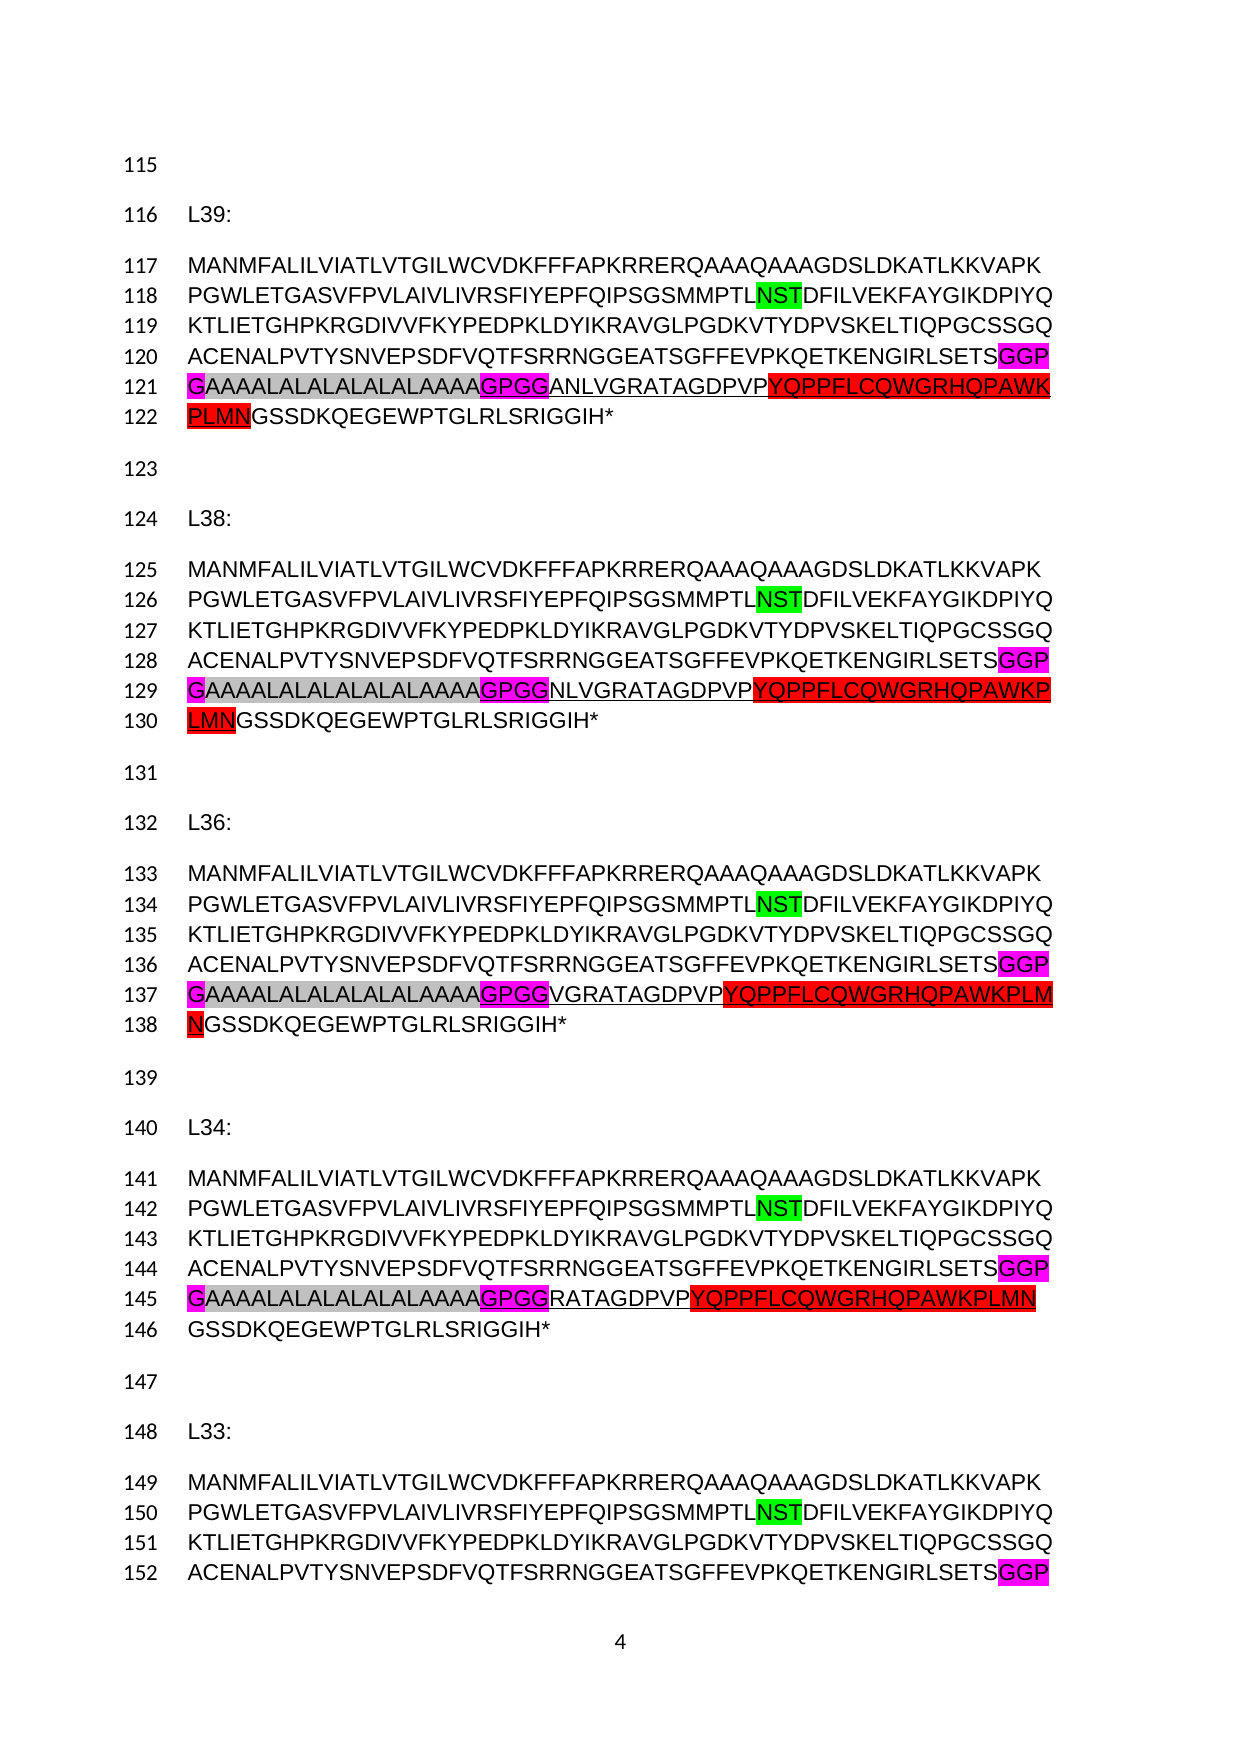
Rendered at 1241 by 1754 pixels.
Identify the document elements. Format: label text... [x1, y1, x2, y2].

text MANMFALILVIATLVTGILWCVDKFFFAPKRRERQAAAQAAAGDSLDKATLKKVAPKPGWLETGASVFPVLAIVLIVRSFIYEPFQIPSGSMMPTLNSTDFILVEKFAYGIKDPIYQKTLIETGHPKRGDIVVFKYPEDPKLDYIKRAVGLPGDKVTYDPVSKELTIQPGCSSGQACENALPVTYSNVEPSDFVQTFSRRNGGEATSGFFEVPKQETKENGIRLSETSGGPGAAAALALALALALALAAAAGPGGRATAGDPVPYQPPFLCQWGRHQPAWKPLMNGSSDKQEGEWPTGLRLSRIGGIH* [187, 1164, 1053, 1342]
text MANMFALILVIATLVTGILWCVDKFFFAPKRRERQAAAQAAAGDSLDKATLKKVAPKPGWLETGASVFPVLAIVLIVRSFIYEPFQIPSGSMMPTLNSTDFILVEKFAYGIKDPIYQKTLIETGHPKRGDIVVFKYPEDPKLDYIKRAVGLPGDKVTYDPVSKELTIQPGCSSGQACENALPVTYSNVEPSDFVQTFSRRNGGEATSGFFEVPKQETKENGIRLSETSGGPGAAAALALALALALALAAAAGPGGVGRATAGDPVPYQPPFLCQWGRHQPAWKPLMNGSSDKQEGEWPTGLRLSRIGGIH* [187, 1005, 1053, 1038]
text L34: [187, 1113, 1053, 1140]
text L33: [187, 1418, 1053, 1444]
text L38: [187, 505, 1053, 532]
text L36: [187, 809, 1053, 836]
text MANMFALILVIATLVTGILWCVDKFFFAPKRRERQAAAQAAAGDSLDKATLKKVAPKPGWLETGASVFPVLAIVLIVRSFIYEPFQIPSGSMMPTLNSTDFILVEKFAYGIKDPIYQKTLIETGHPKRGDIVVFKYPEDPKLDYIKRAVGLPGDKVTYDPVSKELTIQPGCSSGQACENALPVTYSNVEPSDFVQTFSRRNGGEATSGFFEVPKQETKENGIRLSETSGGPGAAAALALALALALALAAAAGPGGNLVGRATAGDPVPYQPPFLCQWGRHQPAWKPLMNGSSDKQEGEWPTGLRLSRIGGIH* [187, 556, 1053, 734]
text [187, 1469, 1053, 1586]
text MANMFALILVIATLVTGILWCVDKFFFAPKRRERQAAAQAAAGDSLDKATLKKVAPKPGWLETGASVFPVLAIVLIVRSFIYEPFQIPSGSMMPTLNSTDFILVEKFAYGIKDPIYQKTLIETGHPKRGDIVVFKYPEDPKLDYIKRAVGLPGDKVTYDPVSKELTIQPGCSSGQACENALPVTYSNVEPSDFVQTFSRRNGGEATSGFFEVPKQETKENGIRLSETSGGPGAAAALALALALALALAAAAGPGGVGRATAGDPVPYQPPFLCQWGRHQPAWKPLMNGSSDKQEGEWPTGLRLSRIGGIH* [187, 860, 1053, 1004]
text MANMFALILVIATLVTGILWCVDKFFFAPKRRERQAAAQAAAGDSLDKATLKKVAPKPGWLETGASVFPVLAIVLIVRSFIYEPFQIPSGSMMPTLNSTDFILVEKFAYGIKDPIYQKTLIETGHPKRGDIVVFKYPEDPKLDYIKRAVGLPGDKVTYDPVSKELTIQPGCSSGQACENALPVTYSNVEPSDFVQTFSRRNGGEATSGFFEVPKQETKENGIRLSETSGGPGAAAALALALALALALAAAAGPGGANLVGRATAGDPVPYQPPFLCQWGRHQPAWKPLMNGSSDKQEGEWPTGLRLSRIGGIH* [187, 252, 1053, 429]
text L39: [187, 201, 1053, 227]
